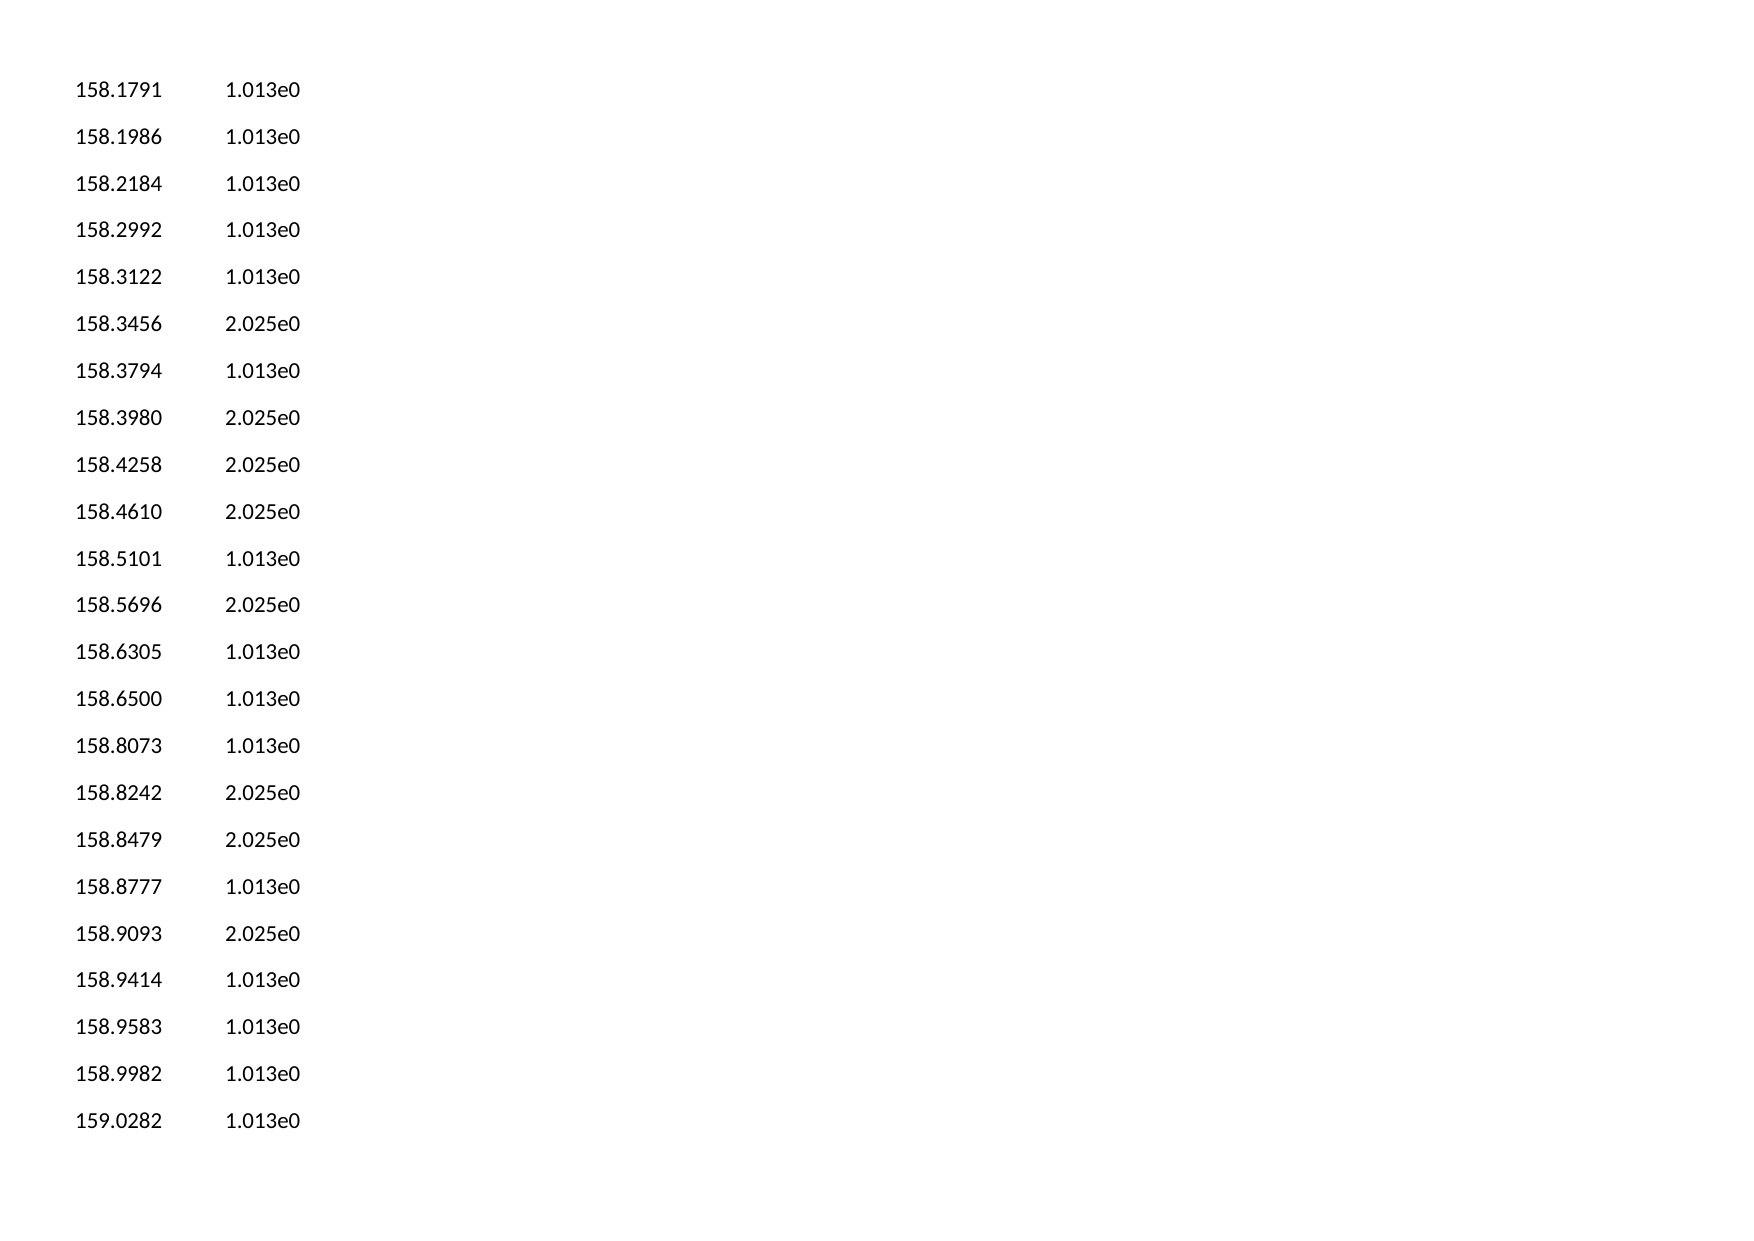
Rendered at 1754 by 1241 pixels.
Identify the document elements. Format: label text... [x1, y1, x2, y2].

text 158.9982 1.013e0 [75, 1059, 1679, 1087]
text 158.9414 1.013e0 [75, 966, 1679, 994]
text 158.3456 2.025e0 [75, 309, 1679, 337]
text 158.2992 1.013e0 [75, 216, 1679, 244]
text 158.9093 2.025e0 [75, 919, 1679, 947]
text 158.8479 2.025e0 [75, 825, 1679, 853]
text 158.6305 1.013e0 [75, 637, 1679, 666]
text 158.4258 2.025e0 [75, 450, 1679, 478]
text 158.2184 1.013e0 [75, 169, 1679, 197]
text 158.3980 2.025e0 [75, 403, 1679, 431]
text 158.1986 1.013e0 [75, 122, 1679, 150]
text 158.6500 1.013e0 [75, 684, 1679, 712]
text 158.3794 1.013e0 [75, 356, 1679, 384]
text 158.8073 1.013e0 [75, 731, 1679, 759]
text 158.3122 1.013e0 [75, 262, 1679, 291]
text 158.5101 1.013e0 [75, 544, 1679, 572]
text 159.0282 1.013e0 [75, 1106, 1679, 1134]
text 158.8777 1.013e0 [75, 872, 1679, 900]
text 158.5696 2.025e0 [75, 591, 1679, 619]
text 158.9583 1.013e0 [75, 1012, 1679, 1041]
text 158.4610 2.025e0 [75, 497, 1679, 525]
text 158.8242 2.025e0 [75, 778, 1679, 806]
text 158.1791 1.013e0 [75, 75, 1679, 103]
